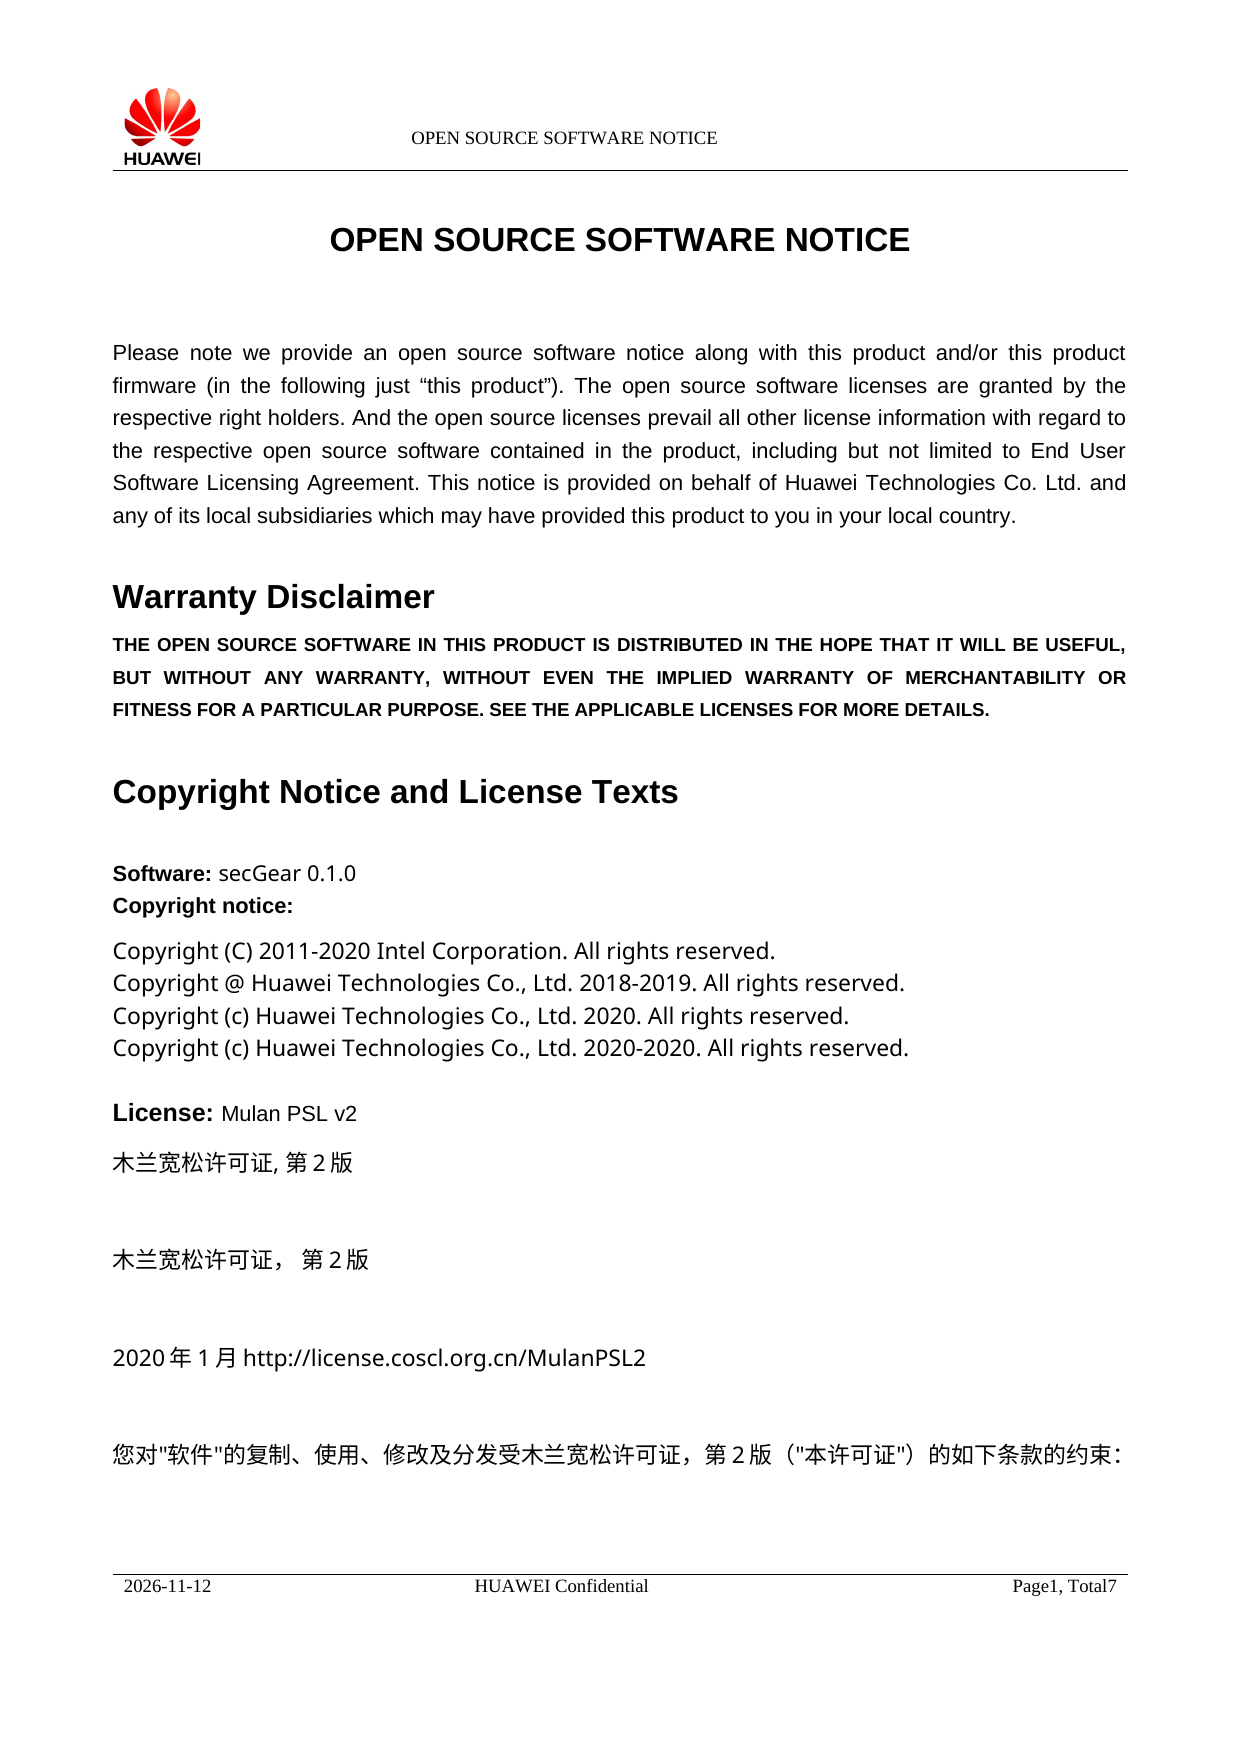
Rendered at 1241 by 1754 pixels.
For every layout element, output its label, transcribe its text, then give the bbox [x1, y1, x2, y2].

title Software: secGear 0.1.0 [112, 856, 1128, 889]
text 您对"软件"的复制、使用、修改及分发受木兰宽松许可证，第2版（"本许可证"）的如下条款的约束： [112, 1421, 1128, 1486]
text 2020年1月 http://license.coscl.org.cn/MulanPSL2 [112, 1324, 1128, 1389]
picture [124, 88, 201, 165]
text Copyright notice: [112, 889, 1128, 921]
text ﻿Copyright (C) 2011-2020 Intel Corporation. All rights reserved. Copyright @ Huawei Technologies Co., Ltd. 2018-2019. All rights reserved. Copyright (c) Huawei Technologies Co., Ltd. 2020. All rights reserved. Copyright (c) Huawei Technologies Co., Ltd. 2020-2020. All rights reserved. [112, 934, 1128, 1096]
text 木兰宽松许可证, 第2版 [112, 1129, 1128, 1194]
text OPEN SOURCE SOFTWARE NOTICE [112, 206, 1128, 271]
text Copyright Notice and License Texts [112, 759, 1128, 824]
text Warranty Disclaimer [112, 564, 1128, 629]
text License: Mulan PSL v2 [112, 1096, 1128, 1129]
text Please note we provide an open source software notice along with this product and/or this product firmware (in the following just “this product”). The open source software licenses are granted by the respective right holders. And the open source licenses prevail all other license information with regard to the respective open source software contained in the product, including but not limited to End User Software Licensing Agreement. This notice is provided on behalf of Huawei Technologies Co. Ltd. and any of its local subsidiaries which may have provided this product to you in your local country. [112, 336, 1128, 531]
text The open source software in this product is distributed in the hope that it will be useful, but WITHOUT ANY WARRANTY, without even the implied warranty of MERCHANTABILITY or FITNESS FOR A PARTICULAR PURPOSE. See the applicable licenses for more details. [112, 629, 1128, 726]
text 木兰宽松许可证， 第2版 [112, 1226, 1128, 1291]
